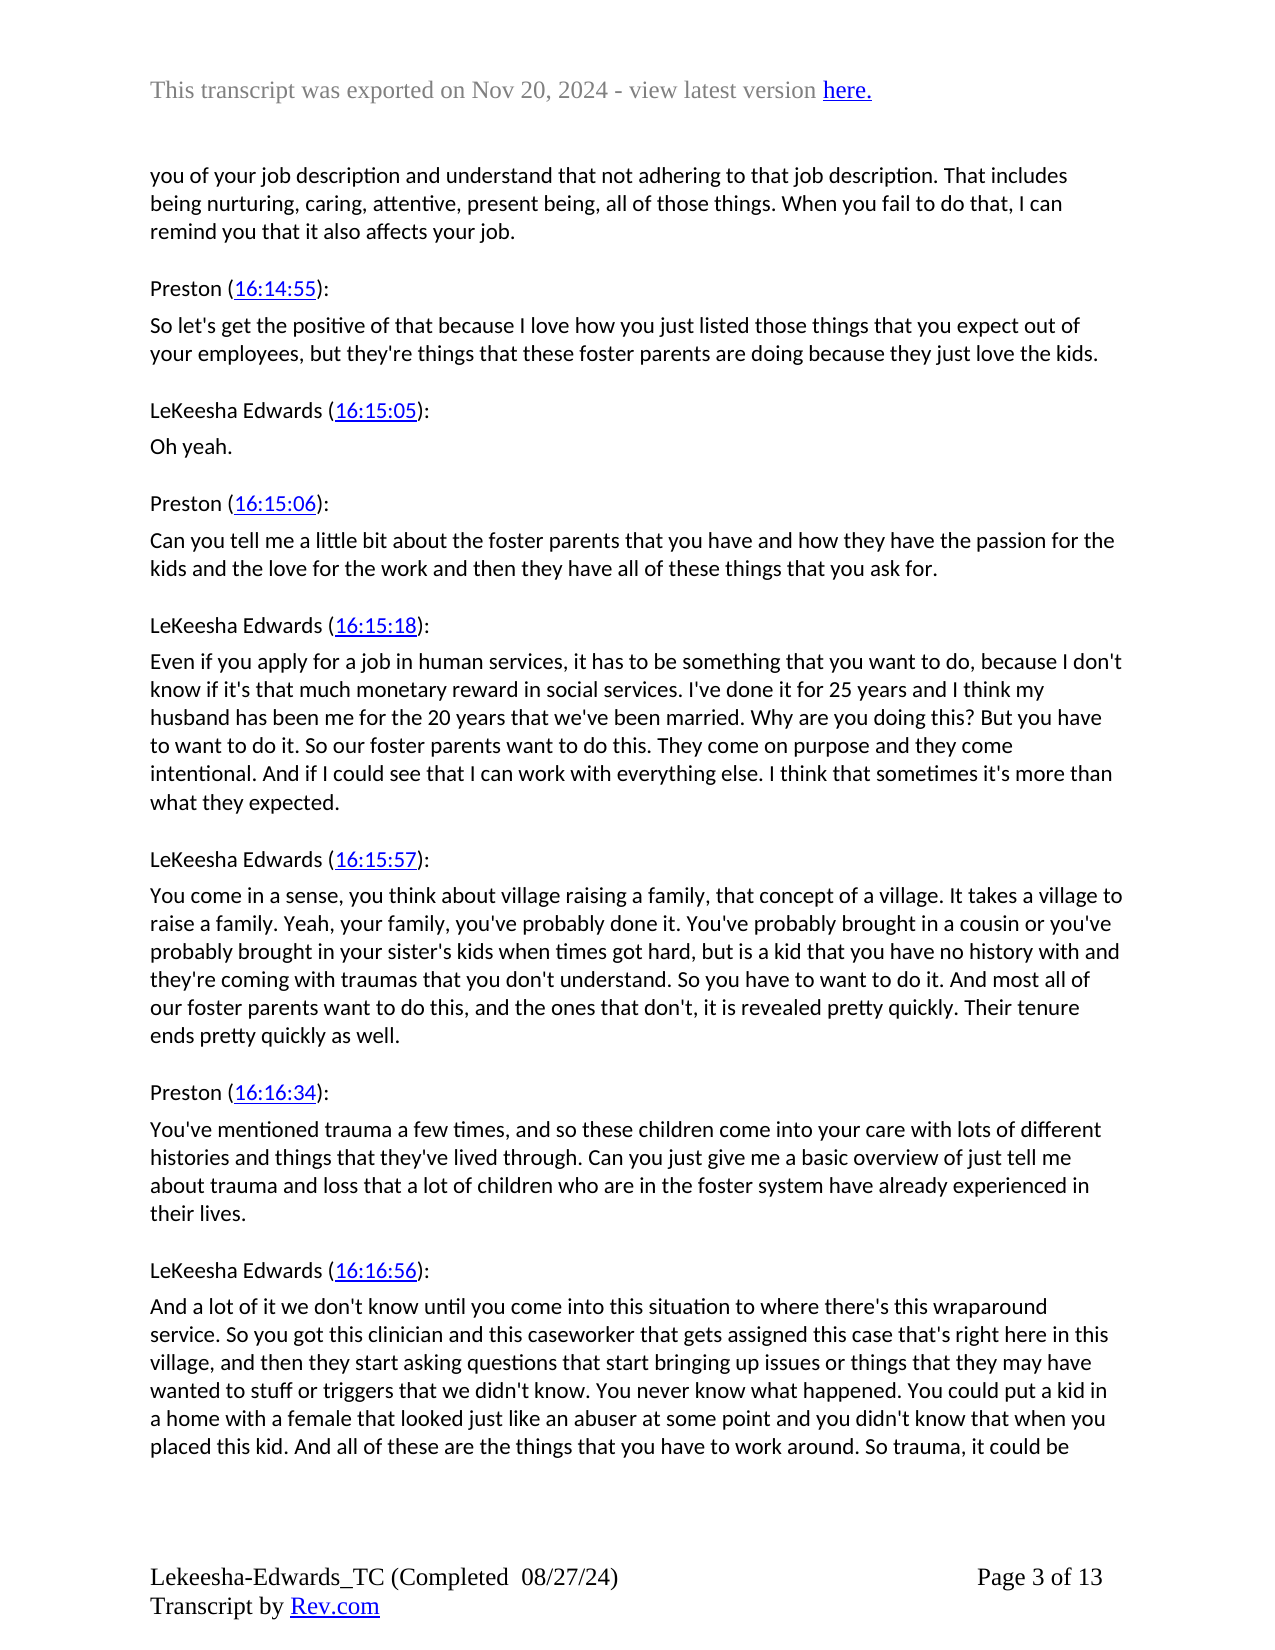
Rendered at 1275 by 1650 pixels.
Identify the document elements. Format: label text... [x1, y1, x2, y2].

text LeKeesha Edwards (16:15:05): [150, 396, 1125, 424]
text Preston (16:14:55): [150, 274, 1125, 302]
text Even if you apply for a job in human services, it has to be something that you want to do, because I don't know if it's that much monetary reward in social services. I've done it for 25 years and I think my husband has been me for the 20 years that we've been married. Why are you doing this? But you have to want to do it. So our foster parents want to do this. They come on purpose and they come intentional. And if I could see that I can work with everything else. I think that sometimes it's more than what they expected. [150, 647, 1125, 816]
text So let's get the positive of that because I love how you just listed those things that you expect out of your employees, but they're things that these foster parents are doing because they just love the kids. [150, 311, 1125, 367]
text LeKeesha Edwards (16:15:18): [150, 611, 1125, 639]
text LeKeesha Edwards (16:16:56): [150, 1256, 1125, 1284]
text Can you tell me a little bit about the foster parents that you have and how they have the passion for the kids and the love for the work and then they have all of these things that you ask for. [150, 526, 1125, 582]
text Oh yeah. [150, 432, 1125, 460]
text Preston (16:16:34): [150, 1078, 1125, 1106]
text LeKeesha Edwards (16:15:57): [150, 845, 1125, 873]
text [150, 1292, 1125, 1461]
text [150, 161, 1125, 245]
text You come in a sense, you think about village raising a family, that concept of a village. It takes a village to raise a family. Yeah, your family, you've probably done it. You've probably brought in a cousin or you've probably brought in your sister's kids when times got hard, but is a kid that you have no history with and they're coming with traumas that you don't understand. So you have to want to do it. And most all of our foster parents want to do this, and the ones that don't, it is revealed pretty quickly. Their tenure ends pretty quickly as well. [150, 881, 1125, 1049]
text You've mentioned trauma a few times, and so these children come into your care with lots of different histories and things that they've lived through. Can you just give me a basic overview of just tell me about trauma and loss that a lot of children who are in the foster system have already experienced in their lives. [150, 1115, 1125, 1227]
text Preston (16:15:06): [150, 489, 1125, 518]
